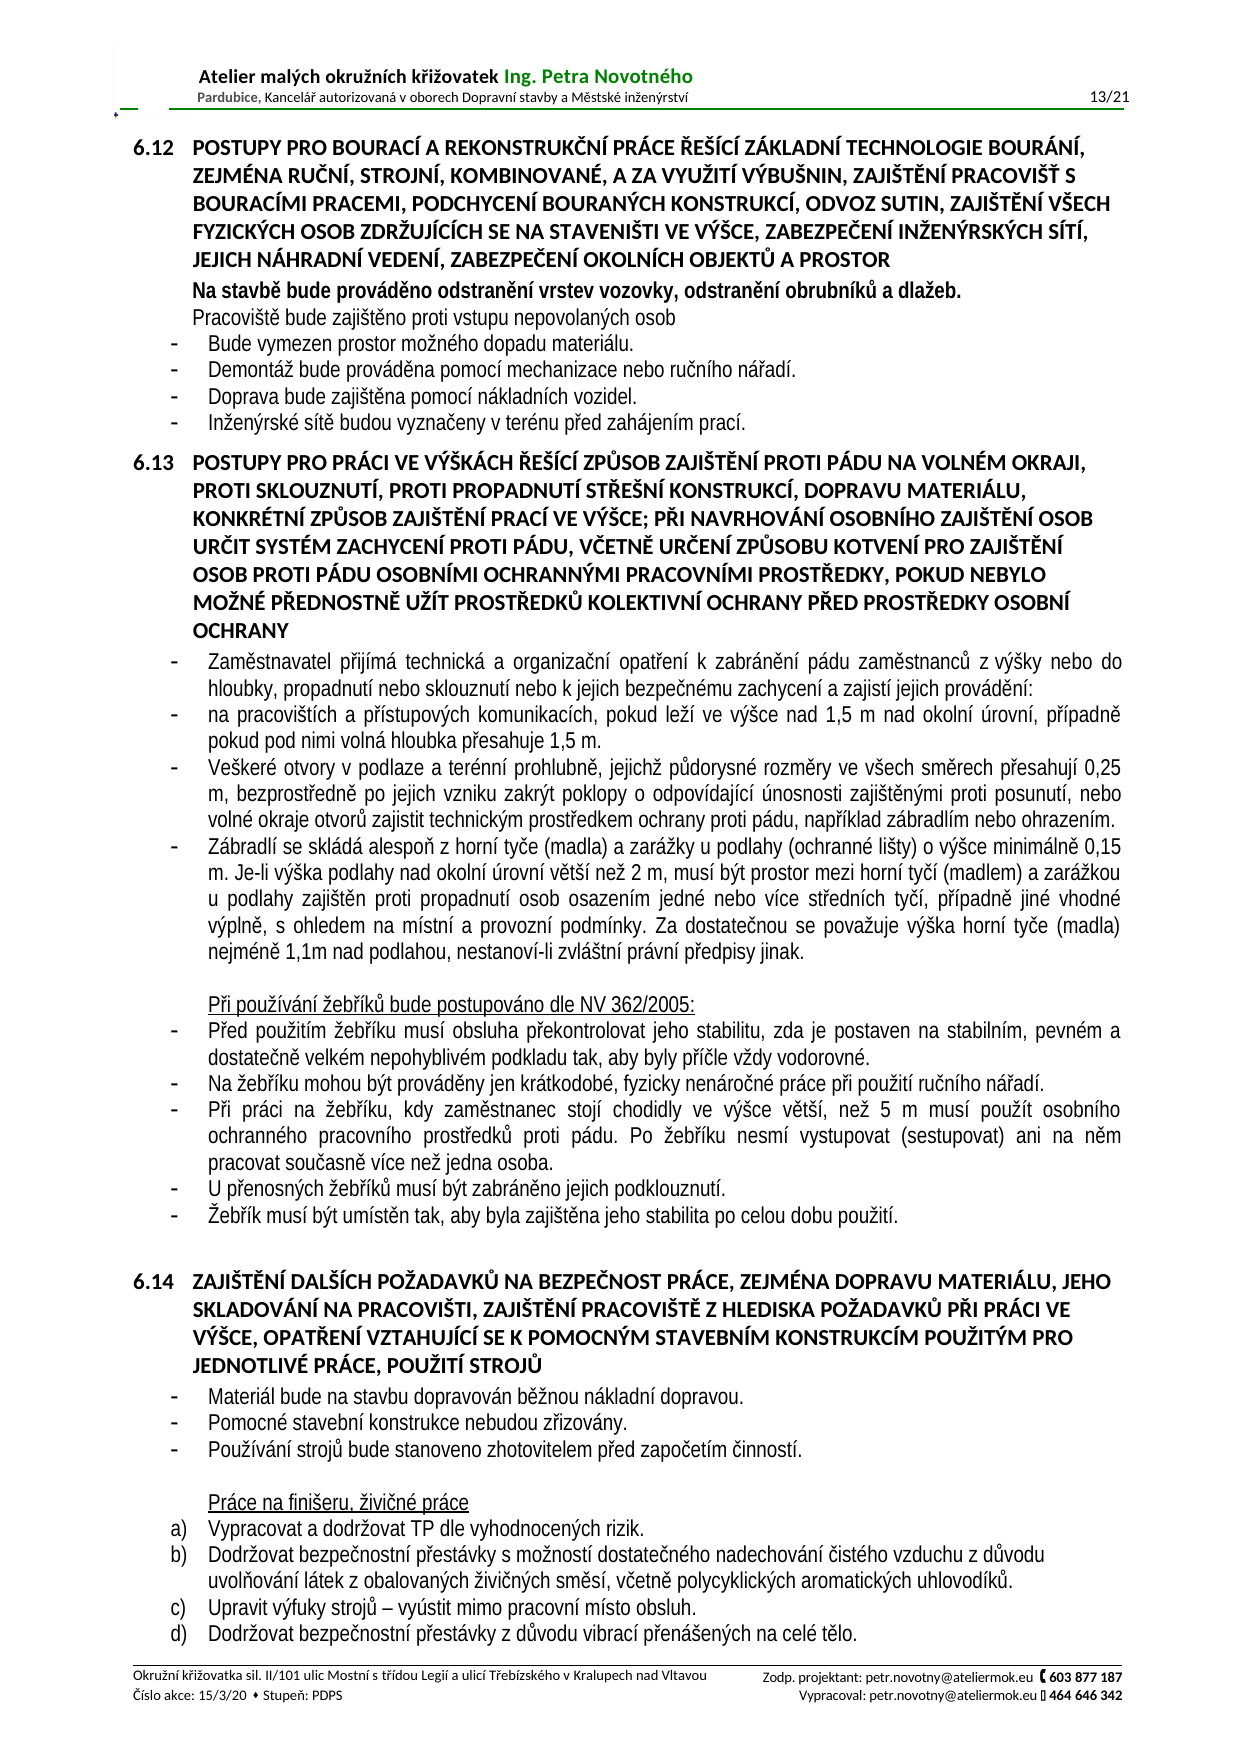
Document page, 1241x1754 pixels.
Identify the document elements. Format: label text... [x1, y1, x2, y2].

text Pracoviště bude zajištěno proti vstupu nepovolaných osob [133, 303, 1122, 330]
list Inženýrské sítě budou vyznačeny v terénu před zahájením prací. [170, 409, 1122, 435]
list Upravit výfuky strojů – vyústit mimo pracovní místo obsluh. [170, 1594, 1122, 1620]
list Zábradlí se skládá alespoň z horní tyče (madla) a zarážky u podlahy (ochranné lišty) o výšce minimálně 0,15 m. Je-li výška podlahy nad okolní úrovní větší než 2 m, musí být prostor mezi horní tyčí (madlem) a zarážkou u podlahy zajištěn proti propadnutí osob osazením jedné nebo více středních tyčí, případně jiné vhodné výplně, s ohledem na místní a provozní podmínky. Za dostatečnou se považuje výška horní tyče (madla) nejméně 1,1m nad podlahou, nestanoví-li zvláštní právní předpisy jinak. [170, 833, 1122, 964]
list Pomocné stavební konstrukce nebudou zřizovány. [170, 1409, 1122, 1436]
subtitle Postupy pro práci ve výškách řešící způsob zajištění proti pádu na volném okraji, proti sklouznutí, proti propadnutí střešní konstrukcí, dopravu materiálu, konkrétní způsob zajištění prací ve výšce; při navrhování osobního zajištění osob určit systém zachycení proti pádu, včetně určení způsobu kotvení pro zajištění osob proti pádu osobními ochrannými pracovními prostředky, pokud nebylo možné přednostně užít prostředků kolektivní ochrany před prostředky osobní ochrany [133, 448, 1122, 644]
list Při práci na žebříku, kdy zaměstnanec stojí chodidly ve výšce větší, než 5 m musí použít osobního ochranného pracovního prostředků proti pádu. Po žebříku nesmí vystupovat (sestupovat) ani na něm pracovat současně více než jedna osoba. [170, 1096, 1122, 1175]
list Vypracovat a dodržovat TP dle vyhodnocených rizik. [170, 1515, 1122, 1541]
list Dodržovat bezpečnostní přestávky s možností dostatečného nadechování čistého vzduchu z důvodu uvolňování látek z obalovaných živičných směsí, včetně polycyklických aromatických uhlovodíků. [170, 1541, 1122, 1594]
list Dodržovat bezpečnostní přestávky z důvodu vibrací přenášených na celé tělo. [170, 1620, 1122, 1647]
list Před použitím žebříku musí obsluha překontrolovat jeho stabilitu, zda je postaven na stabilním, pevném a dostatečně velkém nepohyblivém podkladu tak, aby byly příčle vždy vodorovné. [170, 1017, 1122, 1070]
list Demontáž bude prováděna pomocí mechanizace nebo ručního nářadí. [170, 356, 1122, 383]
list Materiál bude na stavbu dopravován běžnou nákladní dopravou. [170, 1383, 1122, 1409]
list Bude vymezen prostor možného dopadu materiálu. [170, 330, 1122, 356]
list Zaměstnavatel přijímá technická a organizační opatření k zabránění pádu zaměstnanců z výšky nebo do hloubky, propadnutí nebo sklouznutí nebo k jejich bezpečnému zachycení a zajistí jejich provádění: [170, 648, 1122, 701]
list Veškeré otvory v podlaze a terénní prohlubně, jejichž půdorysné rozměry ve všech směrech přesahují 0,25 m, bezprostředně po jejich vzniku zakrýt poklopy o odpovídající únosnosti zajištěnými proti posunutí, nebo volné okraje otvorů zajistit technickým prostředkem ochrany proti pádu, například zábradlím nebo ohrazením. [170, 753, 1122, 833]
list Žebřík musí být umístěn tak, aby byla zajištěna jeho stabilita po celou dobu použití. [170, 1202, 1122, 1228]
list Doprava bude zajištěna pomocí nákladních vozidel. [170, 383, 1122, 409]
subtitle Postupy pro bourací a rekonstrukční práce řešící základní technologie bourání, zejména ruční, strojní, kombinované, a za využití výbušnin, zajištění pracovišť s bouracími pracemi, podchycení bouraných konstrukcí, odvoz sutin, zajištění všech fyzických osob zdržujících se na staveništi ve výšce, zabezpečení inženýrských sítí, jejich náhradní vedení, zabezpečení okolních objektů a prostor [133, 133, 1122, 273]
list Používání strojů bude stanoveno zhotovitelem před započetím činností. [170, 1436, 1122, 1462]
list Na žebříku mohou být prováděny jen krátkodobé, fyzicky nenáročné práce při použití ručního nářadí. [170, 1070, 1122, 1096]
text Práce na finišeru, živičné práce [208, 1488, 1122, 1515]
list U přenosných žebříků musí být zabráněno jejich podklouznutí. [170, 1175, 1122, 1202]
text Při používání žebříků bude postupováno dle NV 362/2005: [208, 991, 1122, 1017]
subtitle Zajištění dalších požadavků na bezpečnost práce, zejména dopravu materiálu, jeho skladování na pracovišti, zajištění pracoviště z hlediska požadavků při práci ve výšce, opatření vztahující se k pomocným stavebním konstrukcím použitým pro jednotlivé práce, použití strojů [133, 1267, 1122, 1379]
list na pracovištích a přístupových komunikacích, pokud leží ve výšce nad 1,5 m nad okolní úrovní, případně pokud pod nimi volná hloubka přesahuje 1,5 m. [170, 701, 1122, 753]
text Na stavbě bude prováděno odstranění vrstev vozovky, odstranění obrubníků a dlažeb. [133, 277, 1122, 303]
